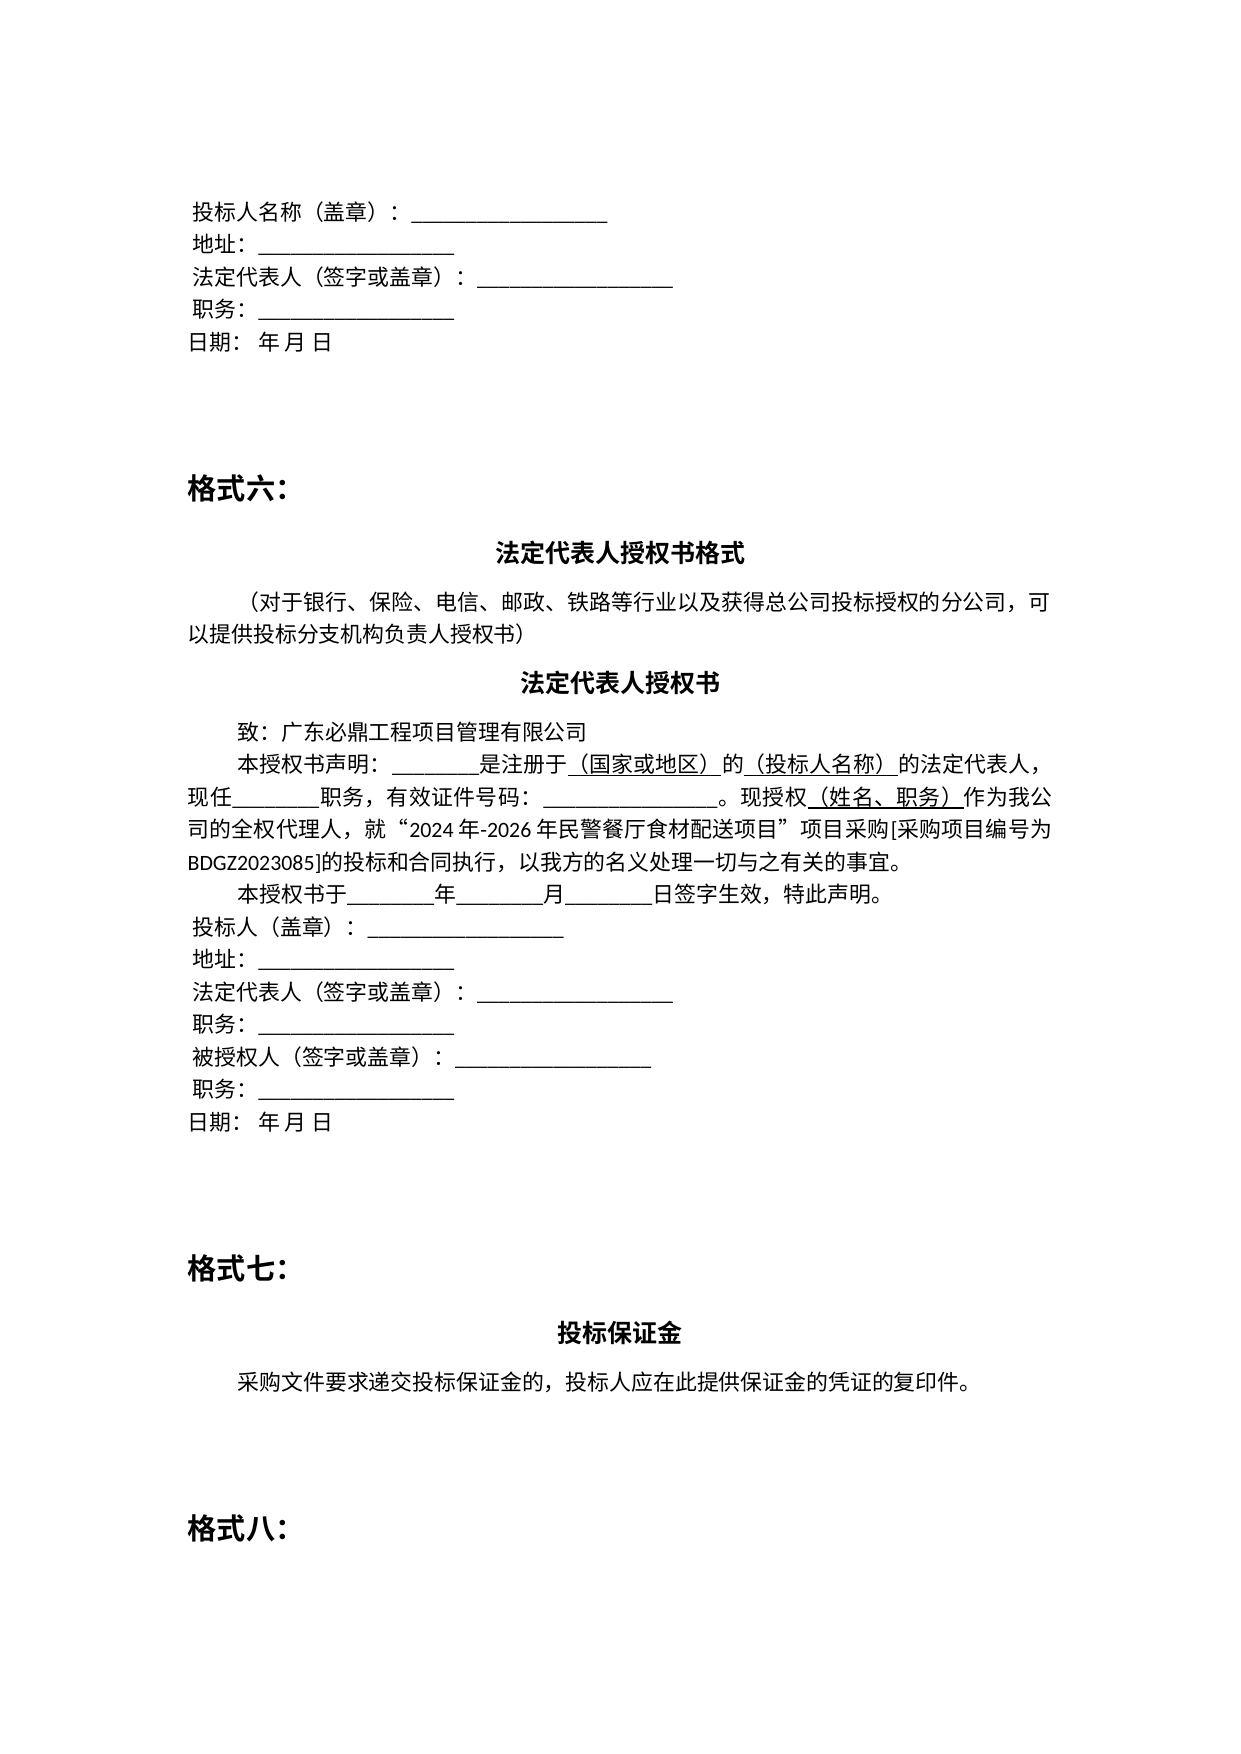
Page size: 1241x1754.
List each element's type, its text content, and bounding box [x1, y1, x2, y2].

text 法定代表人（签字或盖章）：__________________ [187, 259, 1053, 292]
text 职务：__________________ [187, 1072, 1053, 1104]
text 投标保证金 [187, 1299, 1053, 1364]
text 致：广东必鼎工程项目管理有限公司 [187, 714, 1053, 747]
text 被授权人（签字或盖章）：__________________ [187, 1039, 1053, 1072]
text 采购文件要求递交投标保证金的，投标人应在此提供保证金的凭证的复印件。 [187, 1364, 1053, 1397]
text 日期： 年 月 日 [187, 1104, 1053, 1137]
text 本授权书声明：________是注册于（国家或地区）的（投标人名称）的法定代表人，现任________职务，有效证件号码：________________。现授权（姓名、职务）作为我公司的全权代理人，就“2024年-2026年民警餐厅食材配送项目”项目采购[采购项目编号为BDGZ2023085]的投标和合同执行，以我方的名义处理一切与之有关的事宜。 [187, 747, 1053, 877]
text 格式六： [187, 454, 1053, 519]
text 格式八： [187, 1494, 1053, 1559]
text 地址：__________________ [187, 942, 1053, 974]
text 地址：__________________ [187, 227, 1053, 259]
text 本授权书于________年________月________日签字生效，特此声明。 [187, 877, 1053, 909]
text 法定代表人（签字或盖章）：__________________ [187, 974, 1053, 1007]
text 投标人名称（盖章）：__________________ [187, 194, 1053, 227]
text 投标人（盖章）：__________________ [187, 909, 1053, 942]
text 职务：__________________ [187, 1007, 1053, 1039]
text 职务：__________________ [187, 292, 1053, 324]
text 日期： 年 月 日 [187, 324, 1053, 357]
text 法定代表人授权书格式 [187, 519, 1053, 584]
text （对于银行、保险、电信、邮政、铁路等行业以及获得总公司投标授权的分公司，可以提供投标分支机构负责人授权书） [187, 584, 1053, 649]
text 法定代表人授权书 [187, 649, 1053, 714]
text 格式七： [187, 1234, 1053, 1299]
